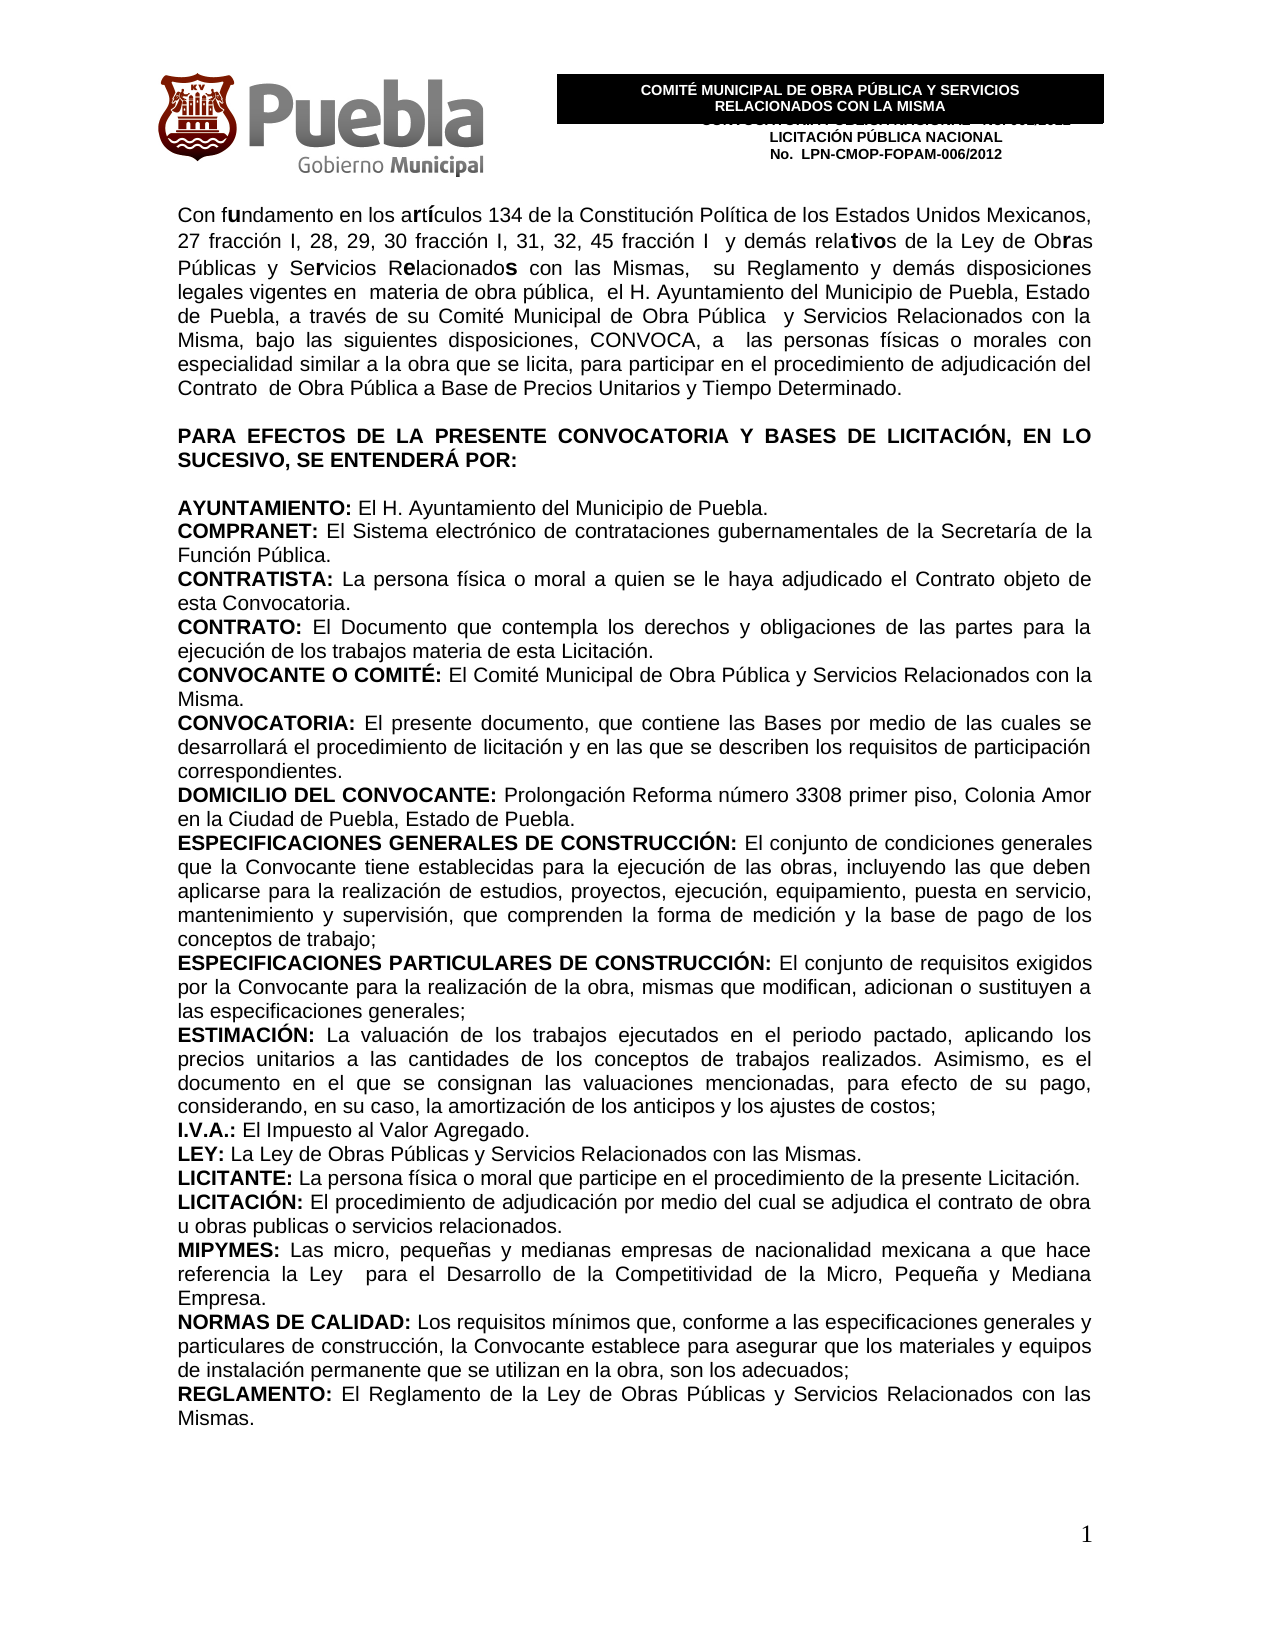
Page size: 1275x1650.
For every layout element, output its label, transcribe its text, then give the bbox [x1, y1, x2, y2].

text ESTIMACIÓN: La valuación de los trabajos ejecutados en el periodo pactado, aplicando los precios unitarios a las cantidades de los conceptos de trabajos realizados. Asimismo, es el documento en el que se consignan las valuaciones mencionadas, para efecto de su pago, considerando, en su caso, la amortización de los anticipos y los ajustes de costos; [177, 1022, 1093, 1118]
text MIPYMES: Las micro, pequeñas y medianas empresas de nacionalidad mexicana a que hace referencia la Ley para el Desarrollo de la Competitividad de la Micro, Pequeña y Mediana Empresa. [177, 1238, 1093, 1310]
text ESPECIFICACIONES PARTICULARES DE CONSTRUCCIÓN: El conjunto de requisitos exigidos por la Convocante para la realización de la obra, mismas que modifican, adicionan o sustituyen a las especificaciones generales; [177, 951, 1093, 1022]
text CONVOCATORIA: El presente documento, que contiene las Bases por medio de las cuales se desarrollará el procedimiento de licitación y en las que se describen los requisitos de participación correspondientes. [177, 711, 1093, 783]
picture [158, 73, 484, 177]
text LICITACIÓN: El procedimiento de adjudicación por medio del cual se adjudica el contrato de obra u obras publicas o servicios relacionados. [177, 1190, 1093, 1238]
text LEY: La Ley de Obras Públicas y Servicios Relacionados con las Mismas. [177, 1142, 1093, 1166]
text I.V.A.: El Impuesto al Valor Agregado. [177, 1118, 1093, 1142]
text Con fundamento en los artículos 134 de la Constitución Política de los Estados Unidos Mexicanos, 27 fracción I, 28, 29, 30 fracción I, 31, 32, 45 fracción I y demás relativos de la Ley de Obras Públicas y Servicios Relacionados con las Mismas, su Reglamento y demás disposiciones legales vigentes en materia de obra pública, el H. Ayuntamiento del Municipio de Puebla, Estado de Puebla, a través de su Comité Municipal de Obra Pública y Servicios Relacionados con la Misma, bajo las siguientes disposiciones, CONVOCA, a las personas físicas o morales con especialidad similar a la obra que se licita, para participar en el procedimiento de adjudicación del Contrato de Obra Pública a Base de Precios Unitarios y Tiempo Determinado. [177, 201, 1093, 399]
text COMPRANET: El Sistema electrónico de contrataciones gubernamentales de la Secretaría de la Función Pública. [177, 519, 1093, 567]
text AYUNTAMIENTO: El H. Ayuntamiento del Municipio de Puebla. [177, 495, 1093, 519]
text LICITANTE: La persona física o moral que participe en el procedimiento de la presente Licitación. [177, 1166, 1093, 1190]
text NORMAS DE CALIDAD: Los requisitos mínimos que, conforme a las especificaciones generales y particulares de construcción, la Convocante establece para asegurar que los materiales y equipos de instalación permanente que se utilizan en la obra, son los adecuados; [177, 1310, 1093, 1382]
text CONTRATISTA: La persona física o moral a quien se le haya adjudicado el Contrato objeto de esta Convocatoria. [177, 567, 1093, 615]
text ESPECIFICACIONES GENERALES DE CONSTRUCCIÓN: El conjunto de condiciones generales que la Convocante tiene establecidas para la ejecución de las obras, incluyendo las que deben aplicarse para la realización de estudios, proyectos, ejecución, equipamiento, puesta en servicio, mantenimiento y supervisión, que comprenden la forma de medición y la base de pago de los conceptos de trabajo; [177, 831, 1093, 951]
text CONVOCANTE O COMITÉ: El Comité Municipal de Obra Pública y Servicios Relacionados con la Misma. [177, 663, 1093, 711]
text REGLAMENTO: El Reglamento de la Ley de Obras Públicas y Servicios Relacionados con las Mismas. [177, 1382, 1093, 1430]
text PARA EFECTOS DE LA PRESENTE CONVOCATORIA Y BASES DE LICITACIÓN, EN LO SUCESIVO, SE ENTENDERÁ POR: [177, 423, 1093, 471]
text CONTRATO: El Documento que contempla los derechos y obligaciones de las partes para la ejecución de los trabajos materia de esta Licitación. [177, 615, 1093, 663]
text DOMICILIO DEL CONVOCANTE: Prolongación Reforma número 3308 primer piso, Colonia Amor en la Ciudad de Puebla, Estado de Puebla. [177, 783, 1093, 831]
